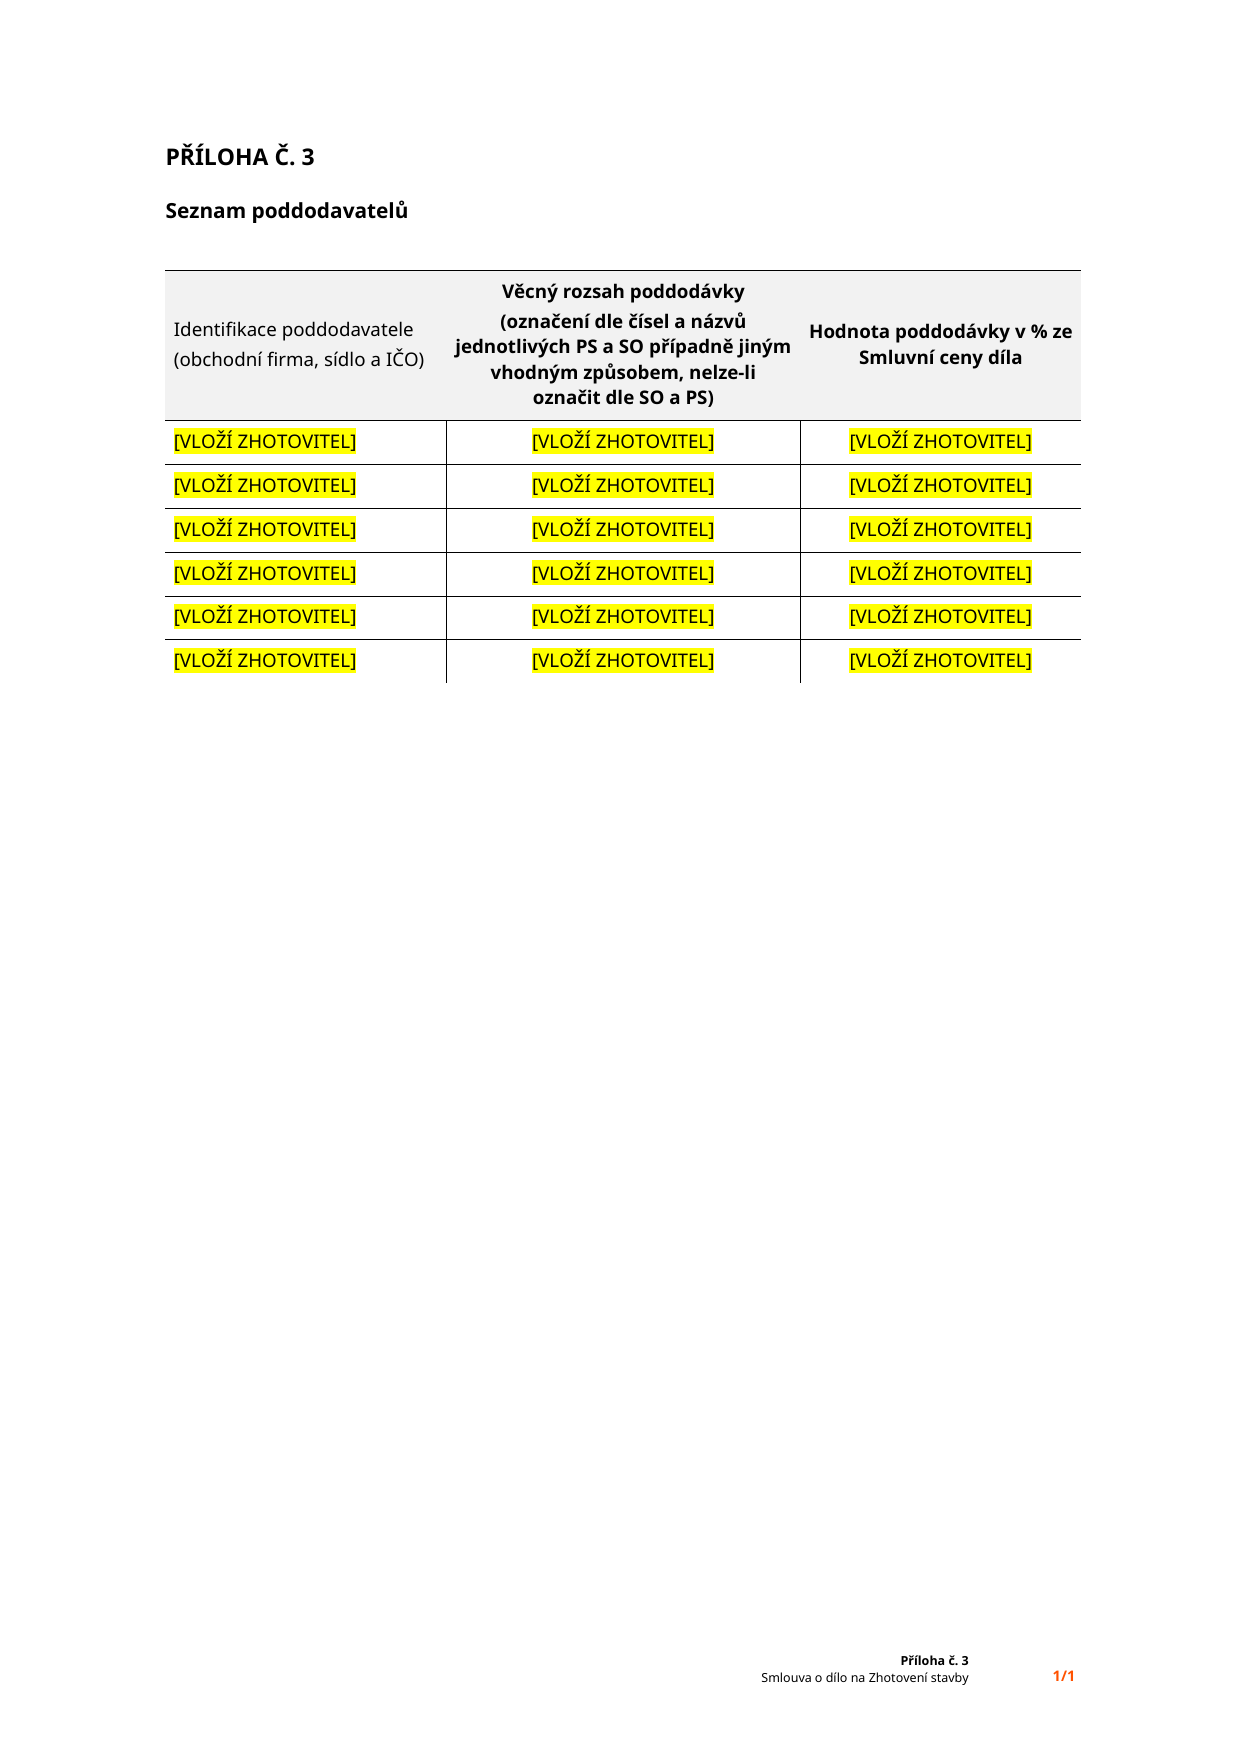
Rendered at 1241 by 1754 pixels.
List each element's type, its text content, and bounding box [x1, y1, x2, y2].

table_cell [VLOŽÍ ZHOTOVITEL] [801, 597, 1081, 639]
table_header Identifikace poddodavatele (obchodní firma, sídlo a IČO) [165, 271, 446, 420]
table_cell [VLOŽÍ ZHOTOVITEL] [165, 465, 446, 508]
table_cell [VLOŽÍ ZHOTOVITEL] [801, 640, 1081, 683]
table_cell [VLOŽÍ ZHOTOVITEL] [801, 509, 1081, 552]
table_header Věcný rozsah poddodávky (označení dle čísel a názvů jednotlivých PS a SO případně jiným vhodným způsobem, nelze-li označit dle SO a PS) [446, 271, 800, 420]
text Seznam poddodavatelů [165, 197, 1075, 225]
table_cell [VLOŽÍ ZHOTOVITEL] [801, 553, 1081, 596]
table_cell [VLOŽÍ ZHOTOVITEL] [447, 553, 800, 596]
table_cell [VLOŽÍ ZHOTOVITEL] [165, 421, 446, 464]
table_cell [VLOŽÍ ZHOTOVITEL] [165, 640, 446, 683]
text Příloha č. 3 [165, 141, 1075, 173]
table_cell [VLOŽÍ ZHOTOVITEL] [165, 553, 446, 596]
table_cell [VLOŽÍ ZHOTOVITEL] [165, 509, 446, 552]
table_cell [VLOŽÍ ZHOTOVITEL] [447, 465, 800, 508]
table_cell [VLOŽÍ ZHOTOVITEL] [447, 640, 800, 683]
table_cell [VLOŽÍ ZHOTOVITEL] [801, 421, 1081, 464]
table_header Hodnota poddodávky v % ze Smluvní ceny díla [800, 271, 1081, 420]
table_cell [VLOŽÍ ZHOTOVITEL] [447, 509, 800, 552]
table_cell [VLOŽÍ ZHOTOVITEL] [447, 597, 800, 639]
table_cell [VLOŽÍ ZHOTOVITEL] [801, 465, 1081, 508]
table_cell [VLOŽÍ ZHOTOVITEL] [165, 597, 446, 639]
table_cell [VLOŽÍ ZHOTOVITEL] [447, 421, 800, 464]
